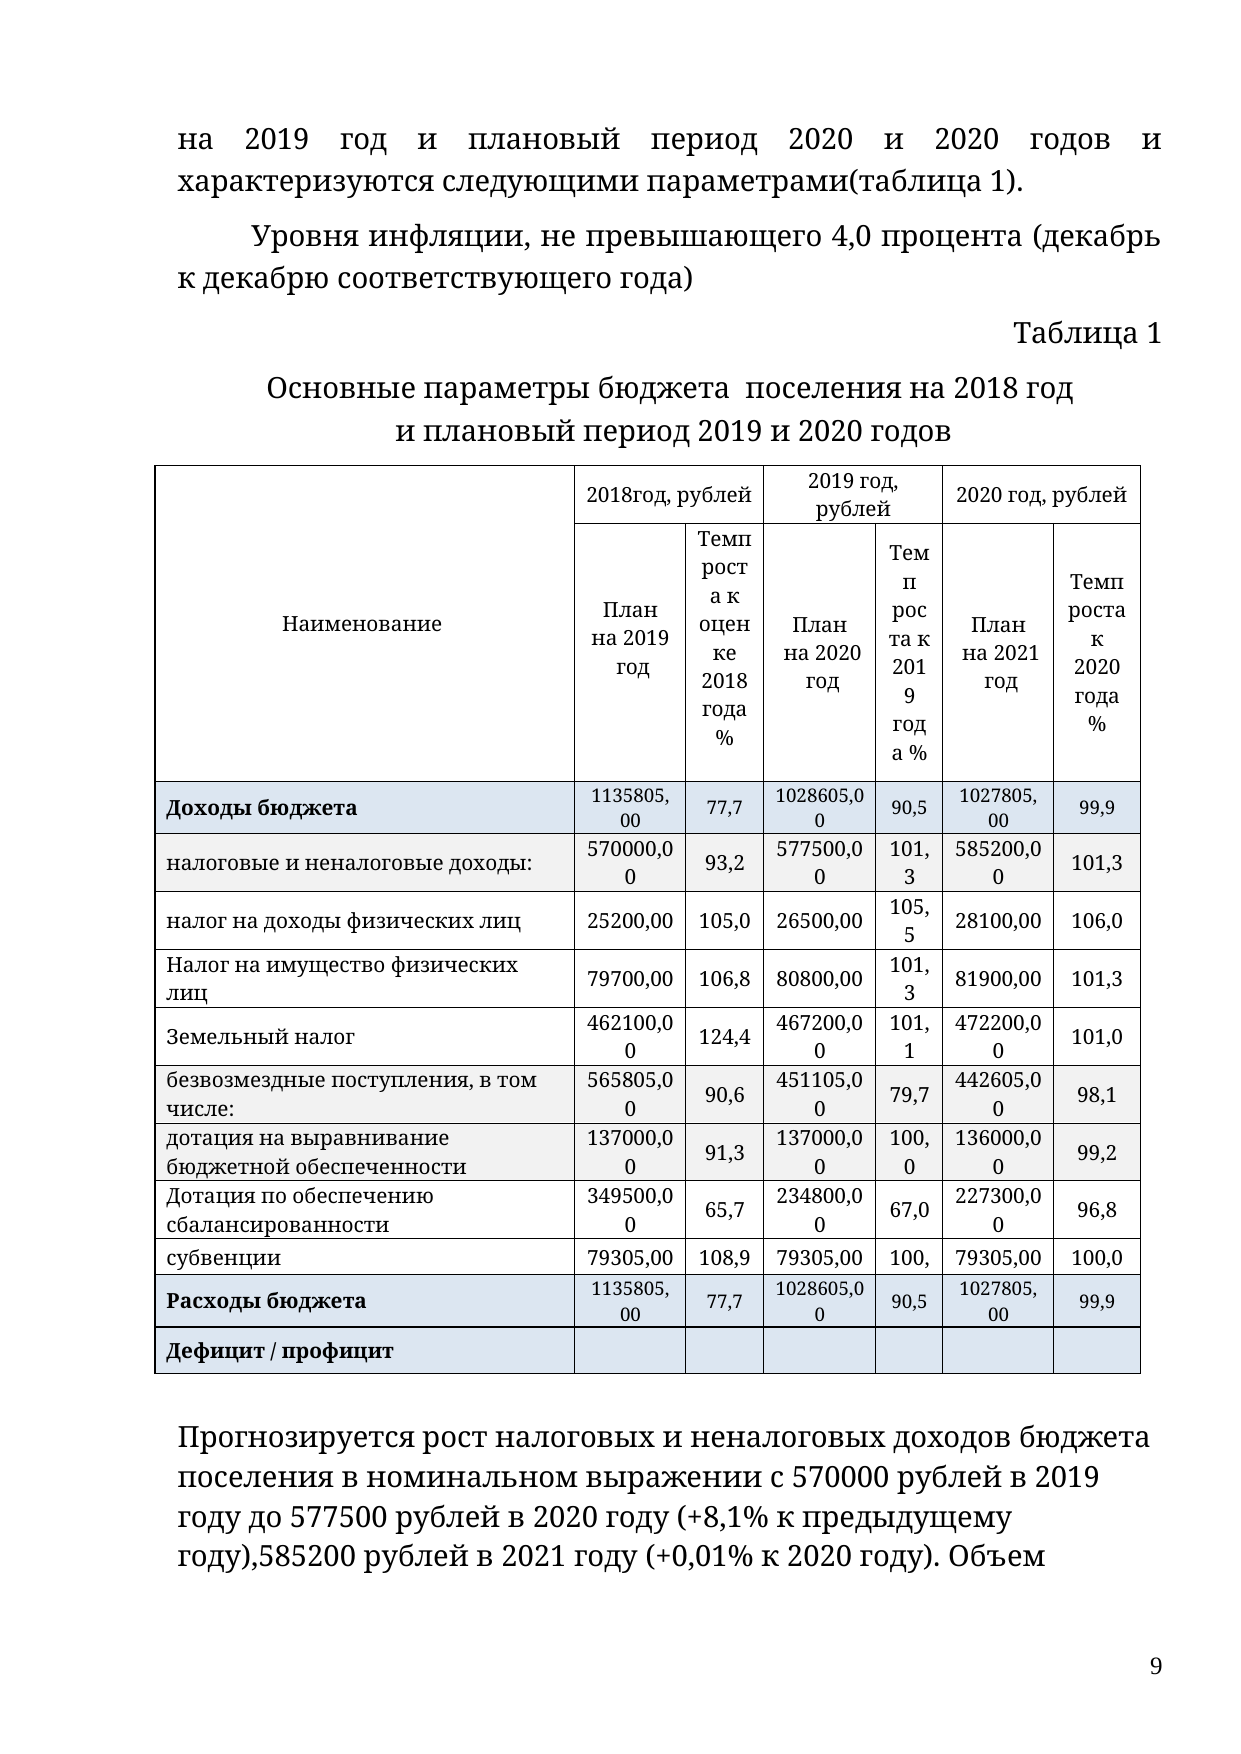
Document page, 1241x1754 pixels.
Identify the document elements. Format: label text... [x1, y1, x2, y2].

table_cell 77,7 [686, 1275, 763, 1326]
table_cell [764, 1328, 875, 1373]
table_cell 106,0 [1054, 892, 1140, 949]
table_cell 100,0 [876, 1124, 942, 1180]
table_cell 99,2 [1054, 1124, 1140, 1180]
table_cell 451105,00 [764, 1066, 875, 1122]
table_cell План на 2019 год [575, 524, 685, 751]
table_cell 1135805,00 [575, 782, 685, 833]
table_cell План на 2020 год [764, 524, 875, 781]
table_cell 1028605,00 [764, 782, 875, 833]
table_header 2018год, рублей [575, 466, 763, 523]
table_header Наименование [156, 466, 574, 781]
table_cell 67,0 [876, 1181, 942, 1238]
table_cell 79305,00 [575, 1239, 685, 1274]
table_cell [575, 1328, 685, 1373]
text Уровня инфляции, не превышающего 4,0 процента (декабрь к декабрю соответствующего года) [177, 215, 1162, 297]
table_cell субвенции [156, 1239, 574, 1274]
table_cell [943, 1328, 1053, 1373]
table_cell 79305,00 [764, 1239, 875, 1274]
text Таблица 1 [177, 313, 1162, 352]
table_cell 349500,00 [575, 1181, 685, 1238]
table_cell 90,5 [876, 1275, 942, 1326]
table_cell 99,9 [1054, 782, 1140, 833]
table_cell Налог на имущество физических лиц [156, 950, 574, 1007]
table_cell 108,9 [686, 1239, 763, 1274]
table_cell 101,0 [1054, 1008, 1140, 1064]
table_cell дотация на выравнивание бюджетной обеспеченности [156, 1124, 574, 1180]
table_cell 1028605,00 [764, 1275, 875, 1326]
table_cell налоговые и неналоговые доходы: [156, 834, 574, 891]
table_cell 1027805,00 [943, 1275, 1053, 1326]
table_cell Земельный налог [156, 1008, 574, 1064]
table_cell 105,0 [686, 892, 763, 949]
table_cell [575, 751, 685, 781]
table_cell 26500,00 [764, 892, 875, 949]
table_cell Темп роста к оценке 2018 года % [686, 524, 763, 751]
table_cell 234800,00 [764, 1181, 875, 1238]
table_cell 101,3 [876, 834, 942, 891]
table_cell 77,7 [686, 782, 763, 833]
table_cell 570000,00 [575, 834, 685, 891]
table_cell 81900,00 [943, 950, 1053, 1007]
table_cell 28100,00 [943, 892, 1053, 949]
table_cell Дефицит / профицит [156, 1328, 574, 1373]
table_cell 101,3 [876, 950, 942, 1007]
table_cell 106,8 [686, 950, 763, 1007]
table_cell 79,7 [876, 1066, 942, 1122]
table_cell 577500,00 [764, 834, 875, 891]
table_cell 101,1 [876, 1008, 942, 1064]
table_cell 90,6 [686, 1066, 763, 1122]
table_header 2019 год, рублей [764, 466, 942, 523]
table_cell [1054, 1328, 1140, 1373]
table_cell 137000,00 [575, 1124, 685, 1180]
table_cell 99,9 [1054, 1275, 1140, 1326]
table_cell 472200,00 [943, 1008, 1053, 1064]
table_cell Темп роста к 2020 года % [1054, 524, 1140, 781]
table_cell безвозмездные поступления, в том числе: [156, 1066, 574, 1122]
table_cell 101,3 [1054, 950, 1140, 1007]
table_cell налог на доходы физических лиц [156, 892, 574, 949]
table_cell 462100,00 [575, 1008, 685, 1064]
table_cell Расходы бюджета [156, 1275, 574, 1326]
table_cell 442605,00 [943, 1066, 1053, 1122]
table_cell 80800,00 [764, 950, 875, 1007]
table_cell 93,2 [686, 834, 763, 891]
table_cell 137000,00 [764, 1124, 875, 1180]
table_cell 136000,00 [943, 1124, 1053, 1180]
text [177, 1417, 1162, 1575]
table_cell 98,1 [1054, 1066, 1140, 1122]
table_cell 65,7 [686, 1181, 763, 1238]
table_cell План на 2021 год [943, 524, 1053, 781]
table_cell 100,0 [1054, 1239, 1140, 1274]
table_cell 101,3 [1054, 834, 1140, 891]
table_cell 565805,00 [575, 1066, 685, 1122]
table_cell 91,3 [686, 1124, 763, 1180]
table_cell 25200,00 [575, 892, 685, 949]
table_cell [686, 1328, 763, 1373]
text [177, 118, 1162, 200]
table_cell 1135805,00 [575, 1275, 685, 1326]
table_cell 105,5 [876, 892, 942, 949]
table_cell 227300,00 [943, 1181, 1053, 1238]
table_cell Доходы бюджета [156, 782, 574, 833]
table_cell 90,5 [876, 782, 942, 833]
table_cell 79700,00 [575, 950, 685, 1007]
table_cell [686, 751, 763, 781]
table_cell 124,4 [686, 1008, 763, 1064]
table_cell Дотация по обеспечению сбалансированности [156, 1181, 574, 1238]
table_cell 79305,00 [943, 1239, 1053, 1274]
text Основные параметры бюджета поселения на 2018 год и плановый период 2019 и 2020 годов [177, 368, 1162, 450]
table_header 2020 год, рублей [943, 466, 1140, 523]
table_cell 1027805,00 [943, 782, 1053, 833]
table_cell [876, 1328, 942, 1373]
table_cell 585200,00 [943, 834, 1053, 891]
table_cell 100, [876, 1239, 942, 1274]
table_cell Темп роста к 2019 года % [876, 524, 942, 781]
table_cell 96,8 [1054, 1181, 1140, 1238]
table_cell 467200,00 [764, 1008, 875, 1064]
